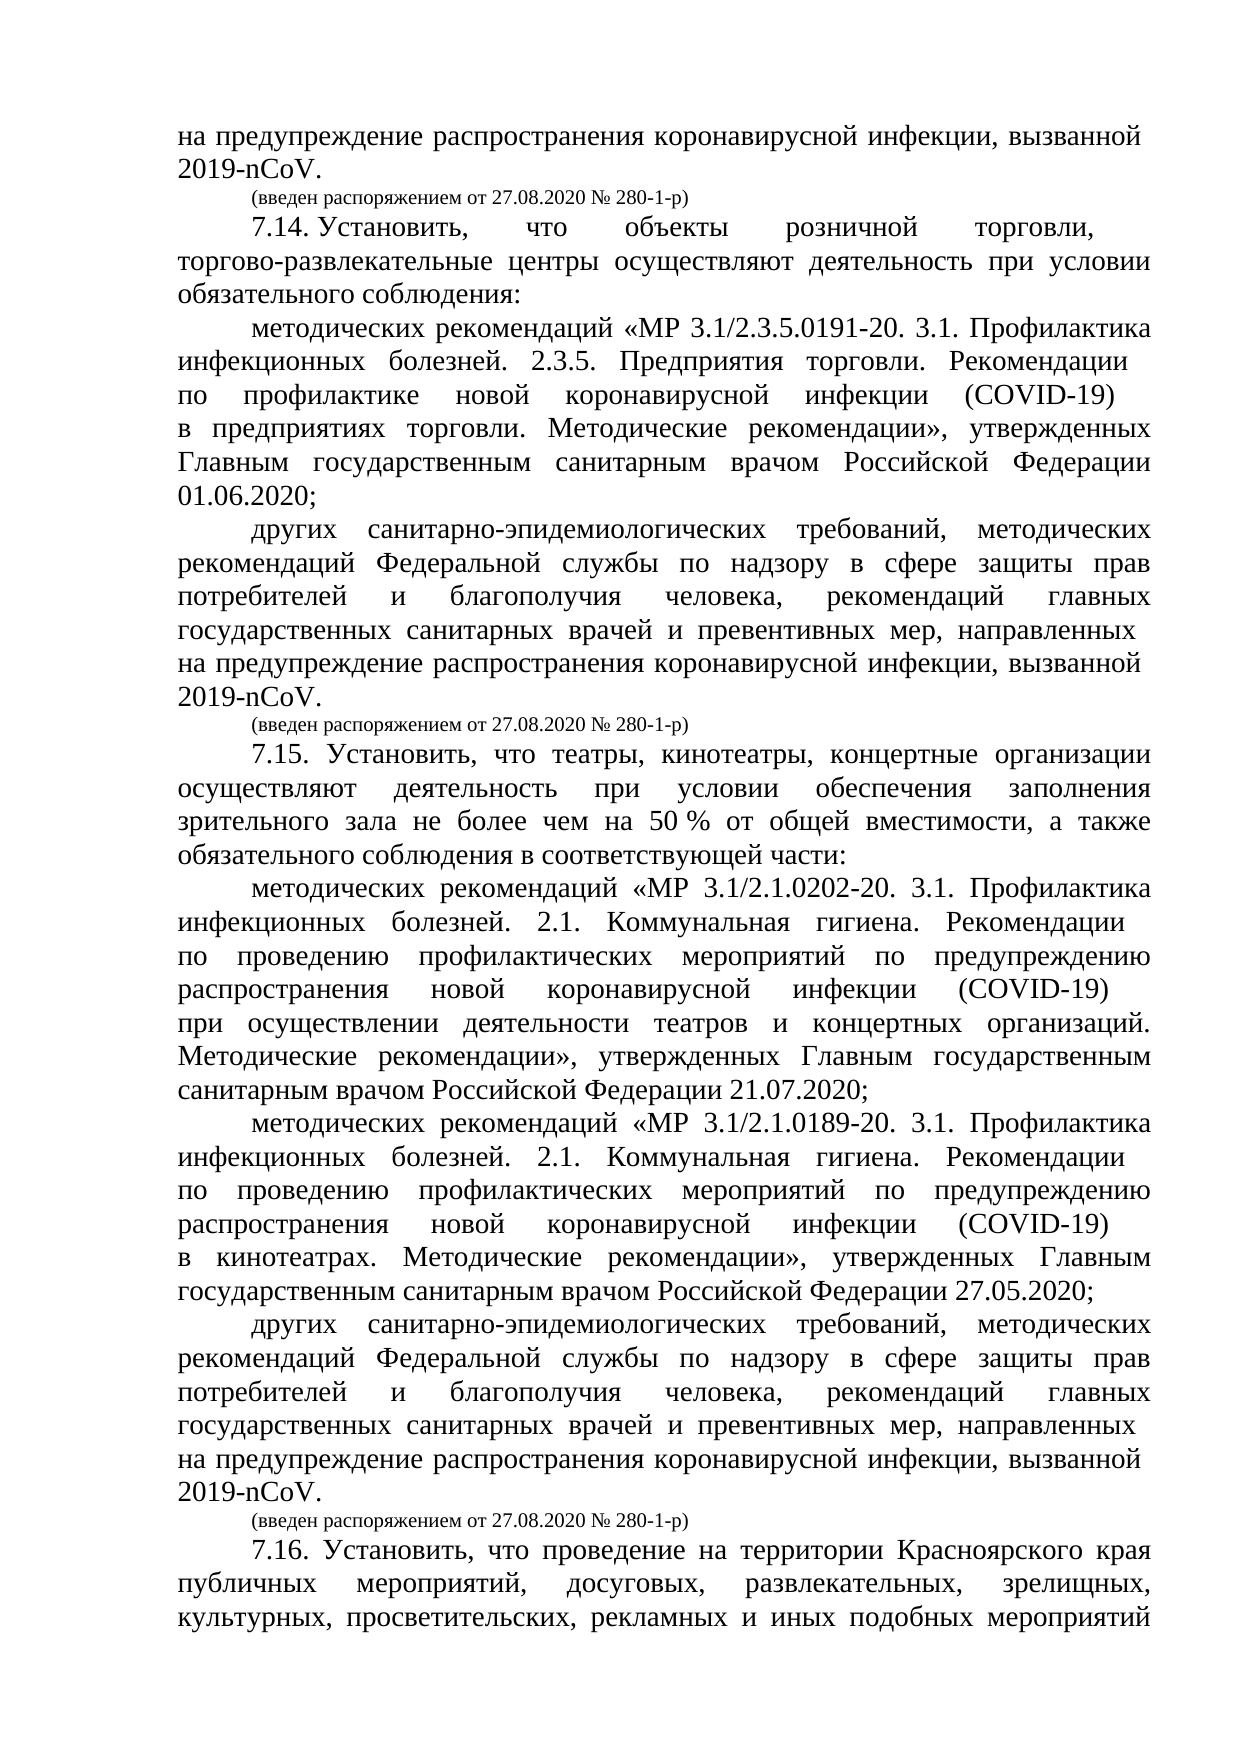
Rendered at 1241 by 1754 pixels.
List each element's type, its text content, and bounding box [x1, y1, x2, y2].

text методических рекомендаций «МР 3.1/2.1.0189-20. 3.1. Профилактика инфекционных болезней. 2.1. Коммунальная гигиена. Рекомендации по проведению профилактических мероприятий по предупреждению распространения новой коронавирусной инфекции (COVID-19) в кинотеатрах. Методические рекомендации», утвержденных Главным государственным санитарным врачом Российской Федерации 27.05.2020; [177, 1105, 1152, 1307]
text методических рекомендаций «МР 3.1/2.1.0202-20. 3.1. Профилактика инфекционных болезней. 2.1. Коммунальная гигиена. Рекомендации по проведению профилактических мероприятий по предупреждению распространения новой коронавирусной инфекции (COVID-19) при осуществлении деятельности театров и концертных организаций. Методические рекомендации», утвержденных Главным государственным санитарным врачом Российской Федерации 21.07.2020; [177, 871, 1152, 1105]
text 7.14. Установить, что объекты розничной торговли, торгово-развлекательные центры осуществляют деятельность при условии обязательного соблюдения: [177, 209, 1152, 310]
text методических рекомендаций «МР 3.1/2.3.5.0191-20. 3.1. Профилактика инфекционных болезней. 2.3.5. Предприятия торговли. Рекомендации по профилактике новой коронавирусной инфекции (COVID-19) в предприятиях торговли. Методические рекомендации», утвержденных Главным государственным санитарным врачом Российской Федерации 01.06.2020; [177, 310, 1152, 511]
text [177, 118, 1152, 185]
text (введен распоряжением от 27.08.2020 № 280-1-р) [177, 185, 1152, 209]
text 7.15. Установить, что театры, кинотеатры, концертные организации осуществляют деятельность при условии обеспечения заполнения зрительного зала не более чем на 50 % от общей вместимости, а также обязательного соблюдения в соответствующей части: [177, 736, 1152, 871]
text (введен распоряжением от 27.08.2020 № 280-1-р) [177, 1508, 1152, 1532]
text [177, 1532, 1152, 1633]
text (введен распоряжением от 27.08.2020 № 280-1-р) [177, 712, 1152, 736]
